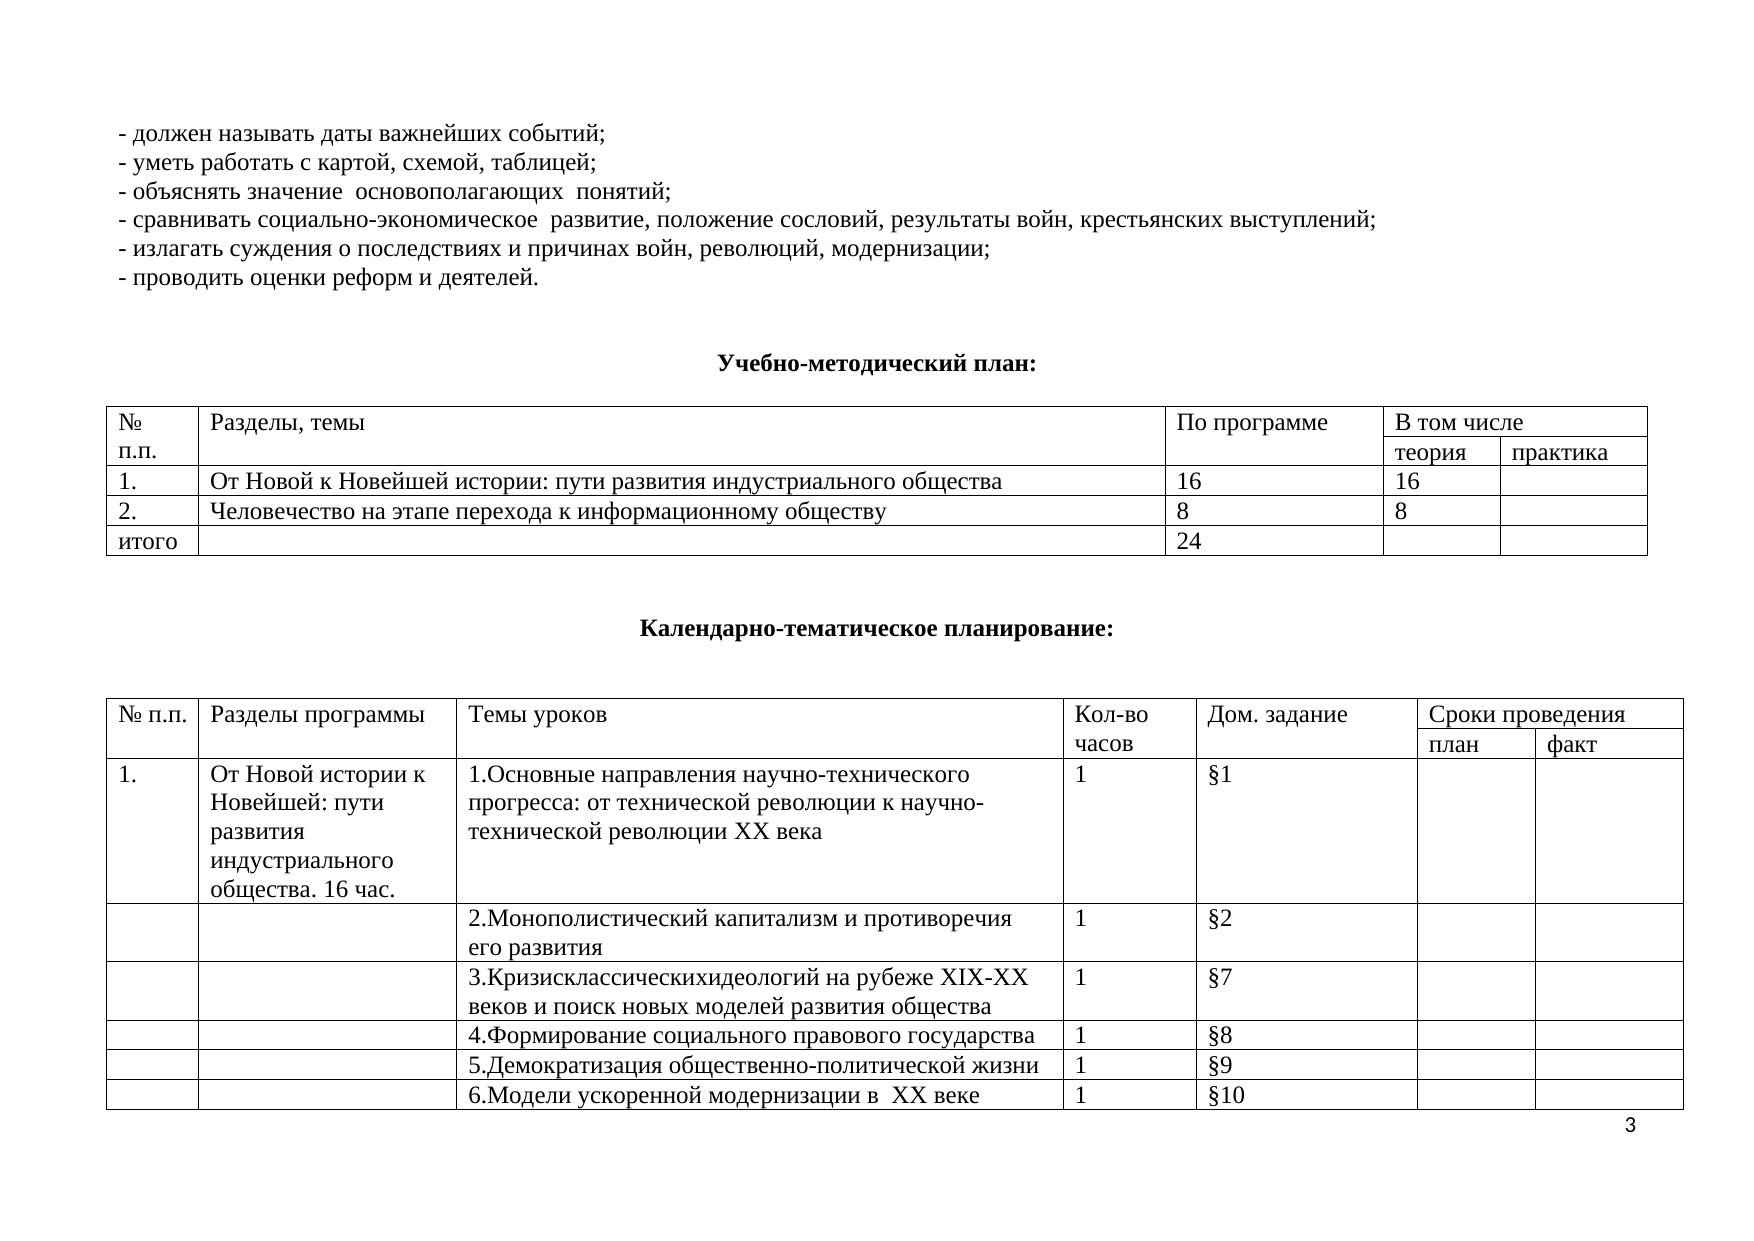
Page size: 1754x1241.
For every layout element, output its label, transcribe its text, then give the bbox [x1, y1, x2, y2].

table_cell §9 [1197, 1050, 1417, 1079]
table_cell 1.Основные направления научно-технического прогресса: от технической революции к научно-технической революции XX века [457, 759, 1063, 902]
table_cell 2.Монополистический капитализм и противоречия его развития [457, 904, 1063, 961]
table_cell 1 [1064, 1021, 1196, 1049]
table_cell [1418, 904, 1535, 961]
table_cell 1 [1064, 1080, 1196, 1109]
table_cell 1 [1064, 1050, 1196, 1079]
table_header № п.п. [107, 407, 198, 465]
table_cell §8 [1197, 1021, 1417, 1049]
table_cell [1418, 1050, 1535, 1079]
table_cell [1418, 759, 1535, 902]
table_cell 2. [107, 496, 198, 525]
table_cell [1536, 904, 1683, 961]
table_cell Человечество на этапе перехода к информационному обществу [199, 496, 1165, 525]
table_cell §10 [1197, 1080, 1417, 1109]
table_cell [1501, 526, 1647, 555]
table_cell §1 [1197, 759, 1417, 902]
table_cell 16 [1384, 466, 1500, 495]
table_cell [1418, 1021, 1535, 1049]
table_cell [199, 1050, 456, 1079]
table_cell [1501, 496, 1647, 525]
text - уметь работать с картой, схемой, таблицей; [118, 147, 1636, 176]
table_cell [199, 1080, 456, 1109]
table_header Сроки проведения [1418, 699, 1683, 728]
table_cell 4.Формирование социального правового государства [457, 1021, 1063, 1049]
text Календарно-тематическое планирование: [118, 613, 1636, 642]
table_header По программе [1166, 407, 1383, 465]
table_cell [1384, 526, 1500, 555]
table_cell [1536, 962, 1683, 1019]
table_cell 1. [107, 759, 198, 902]
table_cell 5.Демократизация общественно-политической жизни [457, 1050, 1063, 1079]
table_cell [107, 904, 198, 961]
table_cell 1 [1064, 962, 1196, 1019]
table_cell 3.Кризисклассическихидеологий на рубеже XIX-XX веков и поиск новых моделей развития общества [457, 962, 1063, 1019]
table_cell 1 [1064, 759, 1196, 902]
table_cell [1536, 1080, 1683, 1109]
table_cell 8 [1166, 496, 1383, 525]
table_header № п.п. [107, 699, 198, 758]
table_cell §2 [1197, 904, 1417, 961]
table_header Разделы, темы [199, 407, 1165, 465]
table_cell 24 [1166, 526, 1383, 555]
table_cell [107, 1021, 198, 1049]
table_cell 1 [1064, 904, 1196, 961]
table_cell [199, 962, 456, 1019]
table_cell 8 [1384, 496, 1500, 525]
table_cell [1418, 962, 1535, 1019]
text - излагать суждения о последствиях и причинах войн, революций, модернизации; [118, 233, 1636, 262]
table_cell §7 [1197, 962, 1417, 1019]
table_cell 6.Модели ускоренной модернизации в XX веке [457, 1080, 1063, 1109]
text - проводить оценки реформ и деятелей. [118, 262, 1636, 291]
text - должен называть даты важнейших событий; [118, 118, 1636, 147]
table_cell теория [1384, 437, 1500, 465]
text Учебно-методический план: [118, 348, 1636, 377]
table_cell [107, 1050, 198, 1079]
text - объяснять значение основополагающих понятий; [118, 176, 1636, 204]
table_cell [199, 1021, 456, 1049]
table_cell план [1418, 729, 1535, 758]
table_cell [1536, 1021, 1683, 1049]
table_cell факт [1536, 729, 1683, 758]
table_cell [1501, 466, 1647, 495]
table_cell 1. [107, 466, 198, 495]
table_cell [199, 526, 1165, 555]
table_header Темы уроков [457, 699, 1063, 758]
text - сравнивать социально-экономическое развитие, положение сословий, результаты войн, крестьянских выступлений; [118, 204, 1636, 233]
table_cell От Новой истории к Новейшей: пути развития индустриального общества. 16 час. [199, 759, 456, 902]
table_cell [1536, 759, 1683, 902]
table_cell практика [1501, 437, 1647, 465]
table_cell [1536, 1050, 1683, 1079]
table_cell [1418, 1080, 1535, 1109]
table_header Кол-во часов [1064, 699, 1196, 758]
table_header Дом. задание [1197, 699, 1417, 758]
table_cell От Новой к Новейшей истории: пути развития индустриального общества [199, 466, 1165, 495]
table_cell итого [107, 526, 198, 555]
table_cell 16 [1166, 466, 1383, 495]
table_cell [107, 962, 198, 1019]
table_header Разделы программы [199, 699, 456, 758]
table_cell [107, 1080, 198, 1109]
table_header В том числе [1384, 407, 1647, 436]
table_cell [199, 904, 456, 961]
